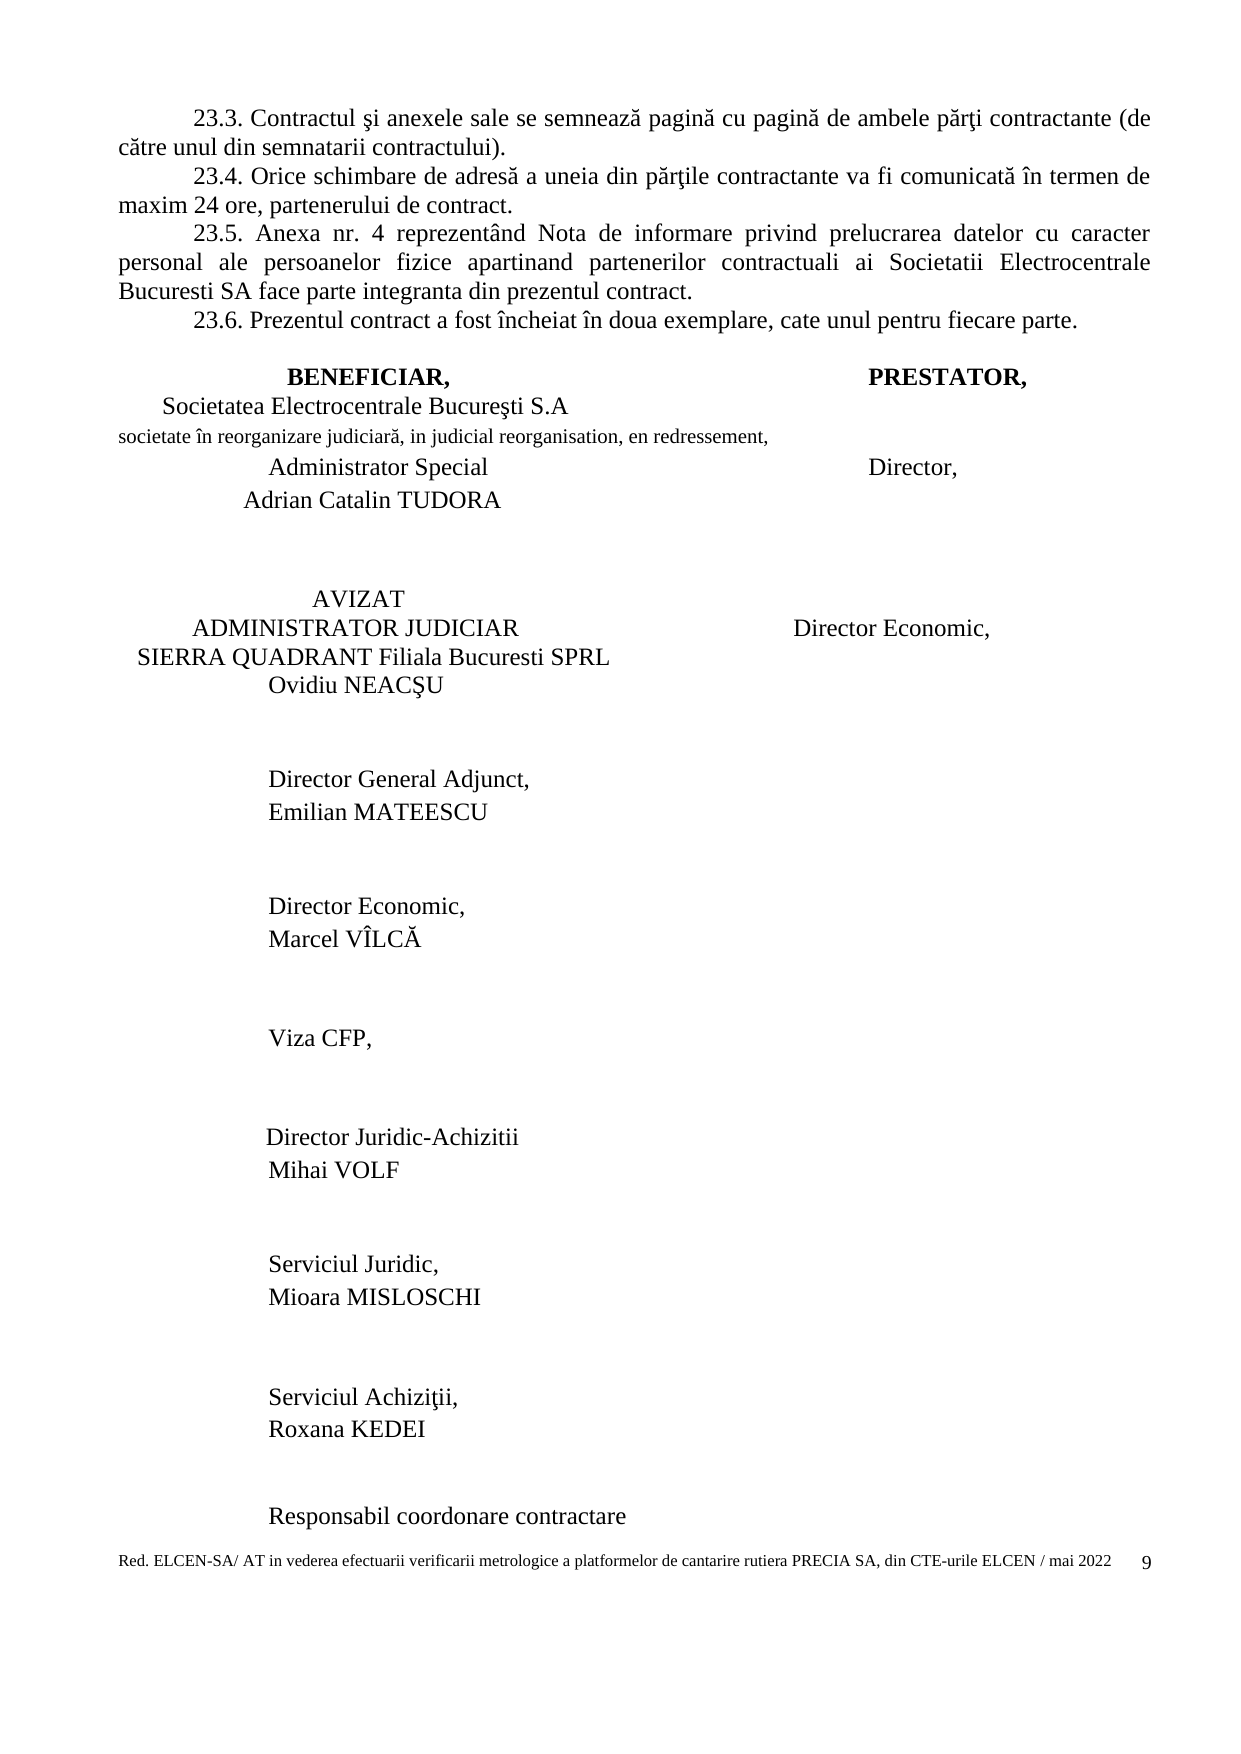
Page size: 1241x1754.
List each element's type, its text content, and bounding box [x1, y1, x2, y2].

text Marcel VÎLCĂ [118, 924, 1152, 953]
text Emilian MATEESCU [118, 797, 1152, 826]
text Mioara MISLOSCHI [118, 1282, 1152, 1311]
text Roxana KEDEI [118, 1414, 1152, 1443]
text Serviciul Juridic, [118, 1249, 1152, 1278]
text Mihai VOLF [118, 1155, 1152, 1184]
text Director Economic, [118, 891, 1152, 920]
text Viza CFP, [118, 1023, 1152, 1052]
text societate în reorganizare judiciară, in judicial reorganisation, en redressement, Administrator Special Director, [118, 424, 1152, 481]
text 23.3. Contractul şi anexele sale se semnează pagină cu pagină de ambele părţi contractante (de către unul din semnatarii contractului). [118, 103, 1152, 161]
text 23.6. Prezentul contract a fost încheiat în doua exemplare, cate unul pentru fiecare parte. [118, 305, 1152, 333]
text Adrian Catalin TUDORA [118, 485, 1152, 514]
text Serviciul Achiziţii, [118, 1382, 1152, 1410]
text 23.4. Orice schimbare de adresă a uneia din părţile contractante va fi comunicată în termen de maxim 24 ore, partenerului de contract. [118, 161, 1152, 218]
text BENEFICIAR, PRESTATOR, [266, 362, 1152, 391]
text Ovidiu NEACŞU [118, 671, 1152, 699]
text AVIZAT [268, 584, 1152, 613]
text SIERRA QUADRANT Filiala Bucuresti SPRL [118, 642, 1152, 671]
text Societatea Electrocentrale Bucureşti S.A [118, 391, 1152, 420]
text Director Juridic-Achizitii [192, 1122, 1152, 1151]
text 23.5. Anexa nr. 4 reprezentând Nota de informare privind prelucrarea datelor cu caracter personal ale persoanelor fizice apartinand partenerilor contractuali ai Societatii Electrocentrale Bucuresti SA face parte integranta din prezentul contract. [118, 218, 1152, 305]
text Director General Adjunct, [118, 764, 1152, 793]
text ADMINISTRATOR JUDICIAR Director Economic, [191, 613, 1152, 642]
text Responsabil coordonare contractare [118, 1501, 1152, 1529]
